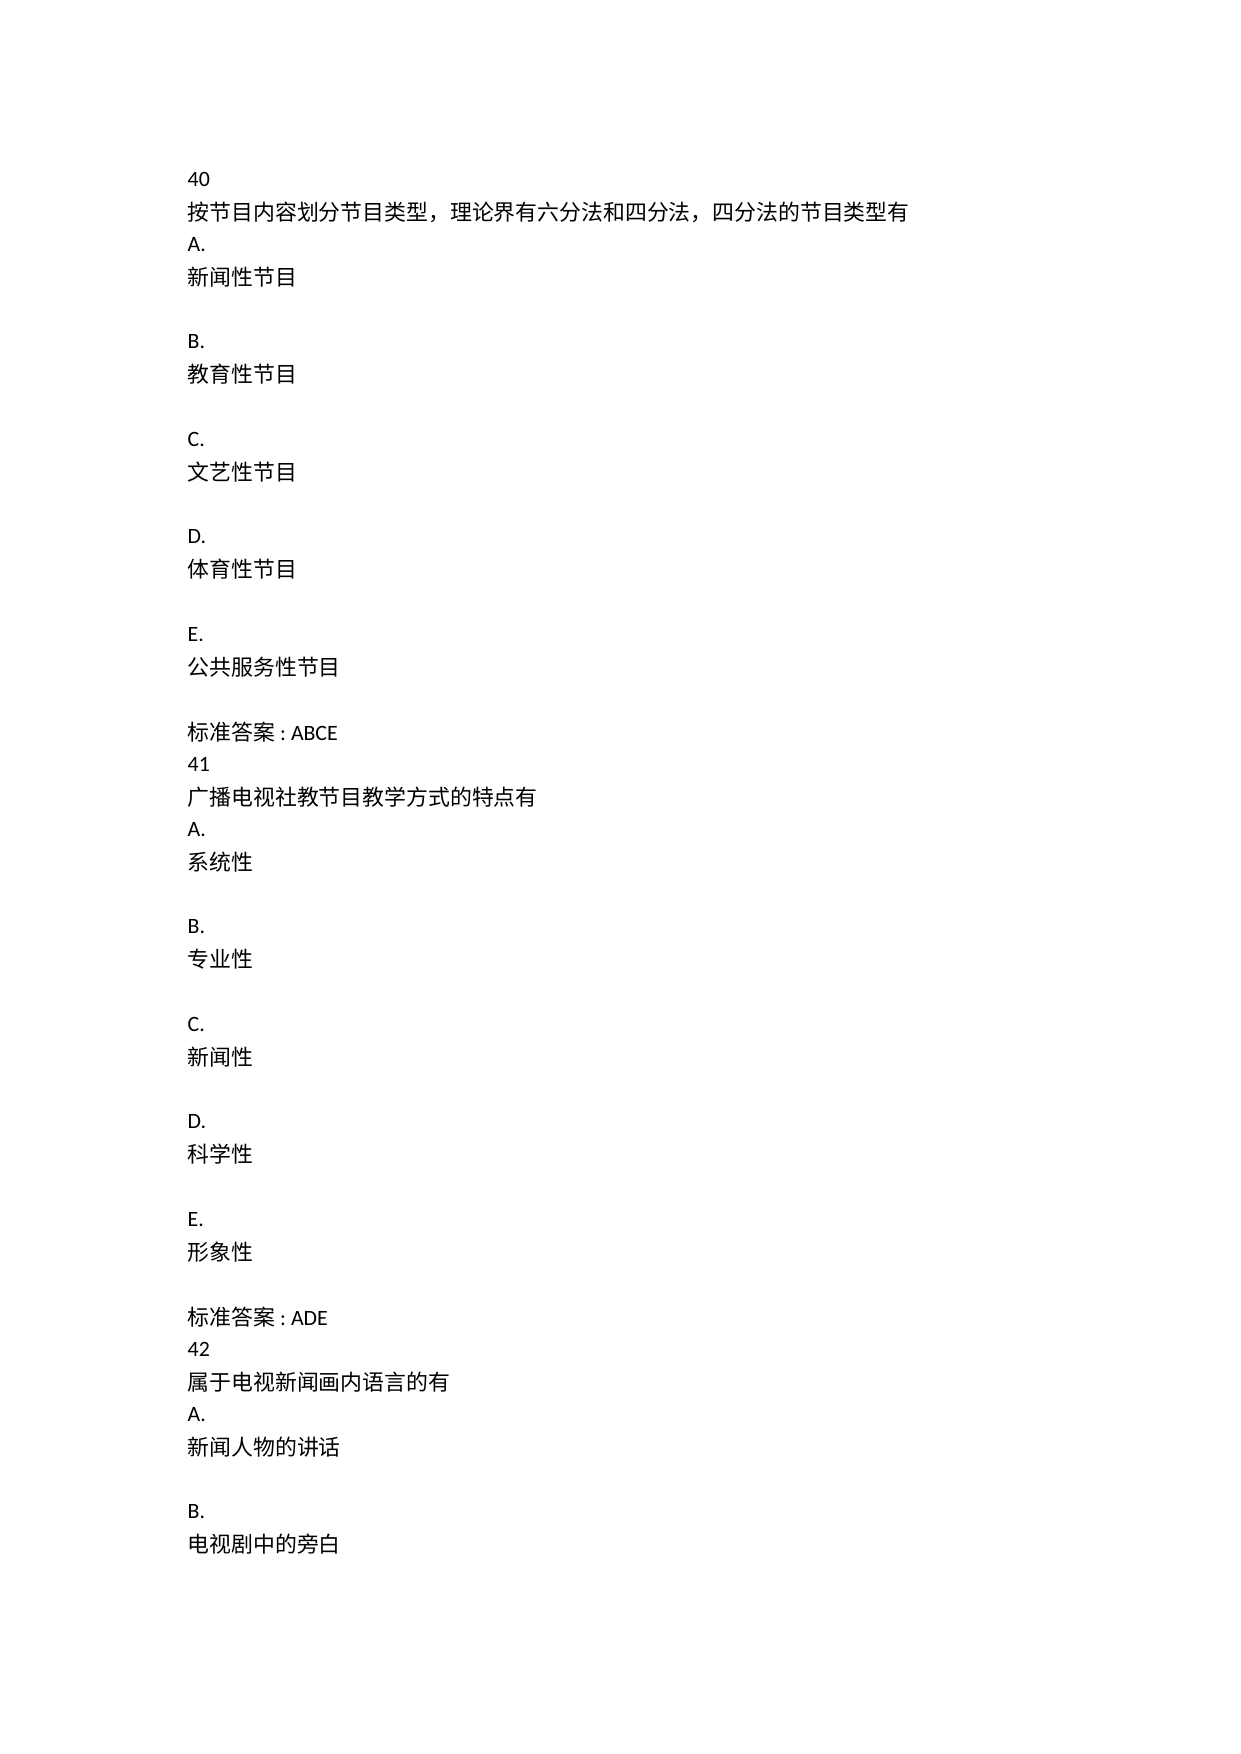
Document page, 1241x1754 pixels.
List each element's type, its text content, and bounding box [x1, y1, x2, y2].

text 专业性 [187, 942, 1053, 974]
text D. [187, 1104, 1053, 1137]
text 新闻性 [187, 1039, 1053, 1072]
text 新闻性节目 [187, 259, 1053, 292]
text 教育性节目 [187, 357, 1053, 389]
text 42 [187, 1332, 1053, 1364]
text A. [187, 227, 1053, 259]
text C. [187, 1007, 1053, 1039]
text 40 [187, 162, 1053, 194]
text A. [187, 812, 1053, 844]
text 体育性节目 [187, 552, 1053, 584]
text D. [187, 519, 1053, 552]
text 标准答案 : ADE [187, 1299, 1053, 1332]
text C. [187, 422, 1053, 454]
text E. [187, 1202, 1053, 1234]
text 广播电视社教节目教学方式的特点有 [187, 779, 1053, 812]
text 按节目内容划分节目类型，理论界有六分法和四分法，四分法的节目类型有 [187, 194, 1053, 227]
text 新闻人物的讲话 [187, 1429, 1053, 1462]
text 形象性 [187, 1234, 1053, 1267]
text 文艺性节目 [187, 454, 1053, 487]
text A. [187, 1397, 1053, 1429]
text 电视剧中的旁白 [187, 1527, 1053, 1559]
text 公共服务性节目 [187, 649, 1053, 682]
text B. [187, 909, 1053, 942]
text B. [187, 1494, 1053, 1527]
text 属于电视新闻画内语言的有 [187, 1364, 1053, 1397]
text 标准答案 : ABCE [187, 714, 1053, 747]
text 科学性 [187, 1137, 1053, 1169]
text E. [187, 617, 1053, 649]
text B. [187, 324, 1053, 357]
text 系统性 [187, 844, 1053, 877]
text 41 [187, 747, 1053, 779]
